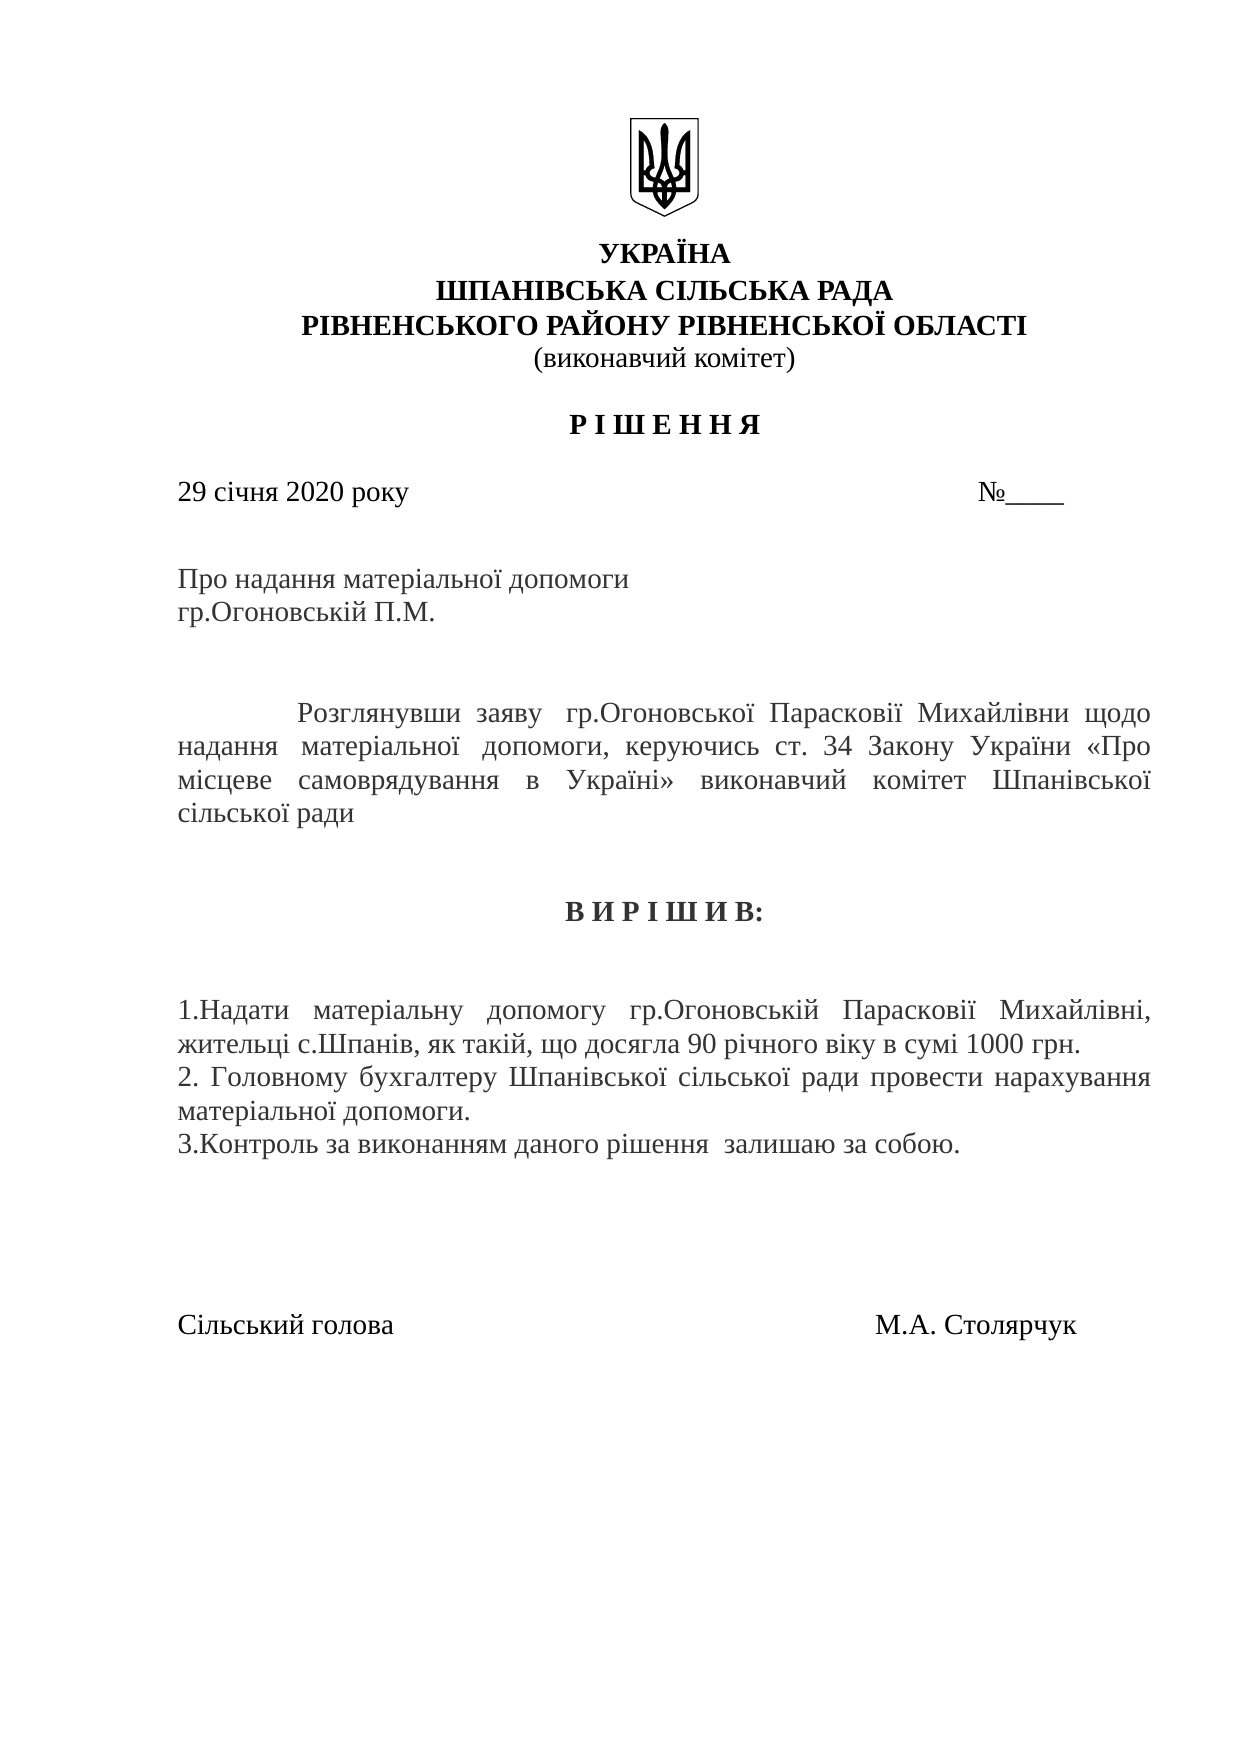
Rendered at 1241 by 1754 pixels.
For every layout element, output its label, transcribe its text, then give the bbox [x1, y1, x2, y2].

text 2. Головному бухгалтеру Шпанівської сільської ради провести нарахування матеріальної допомоги. [177, 1059, 1152, 1126]
text (виконавчий комітет) [177, 340, 1152, 374]
text РІВНЕНСЬКОГО РАЙОНУ РІВНЕНСЬКОЇ ОБЛАСТІ [177, 317, 1152, 340]
text Про надання матеріальної допомоги [177, 561, 1152, 594]
text Розглянувши заяву гр.Огоновської Парасковії Михайлівни щодо надання матеріальної допомоги, керуючись ст. 34 Закону України «Про місцеве самоврядування в Україні» виконавчий комітет Шпанівської сільської ради [177, 695, 1152, 829]
text Україна [177, 236, 1152, 269]
text В И Р І Ш И В: [177, 894, 1152, 927]
subtitle ШПАНІВСЬКА сільська рада [871, 282, 1152, 305]
text гр.Огоновській П.М. [177, 594, 1152, 628]
text Сільський голова М.А. Столярчук [177, 1307, 1152, 1341]
text 29 січня 2020 року №____ [177, 474, 1152, 508]
text 3.Контроль за виконанням даного рішення залишаю за собою. [177, 1126, 1152, 1160]
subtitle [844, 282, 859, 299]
text Р І Ш Е Н Н Я [177, 407, 1152, 441]
subtitle ШПАНІВСЬКА сільська рада [177, 282, 853, 305]
text 1.Надати матеріальну допомогу гр.Огоновській Парасковії Михайлівні, жительці с.Шпанів, як такій, що досягла 90 річного віку в сумі 1000 грн. [177, 992, 1152, 1059]
